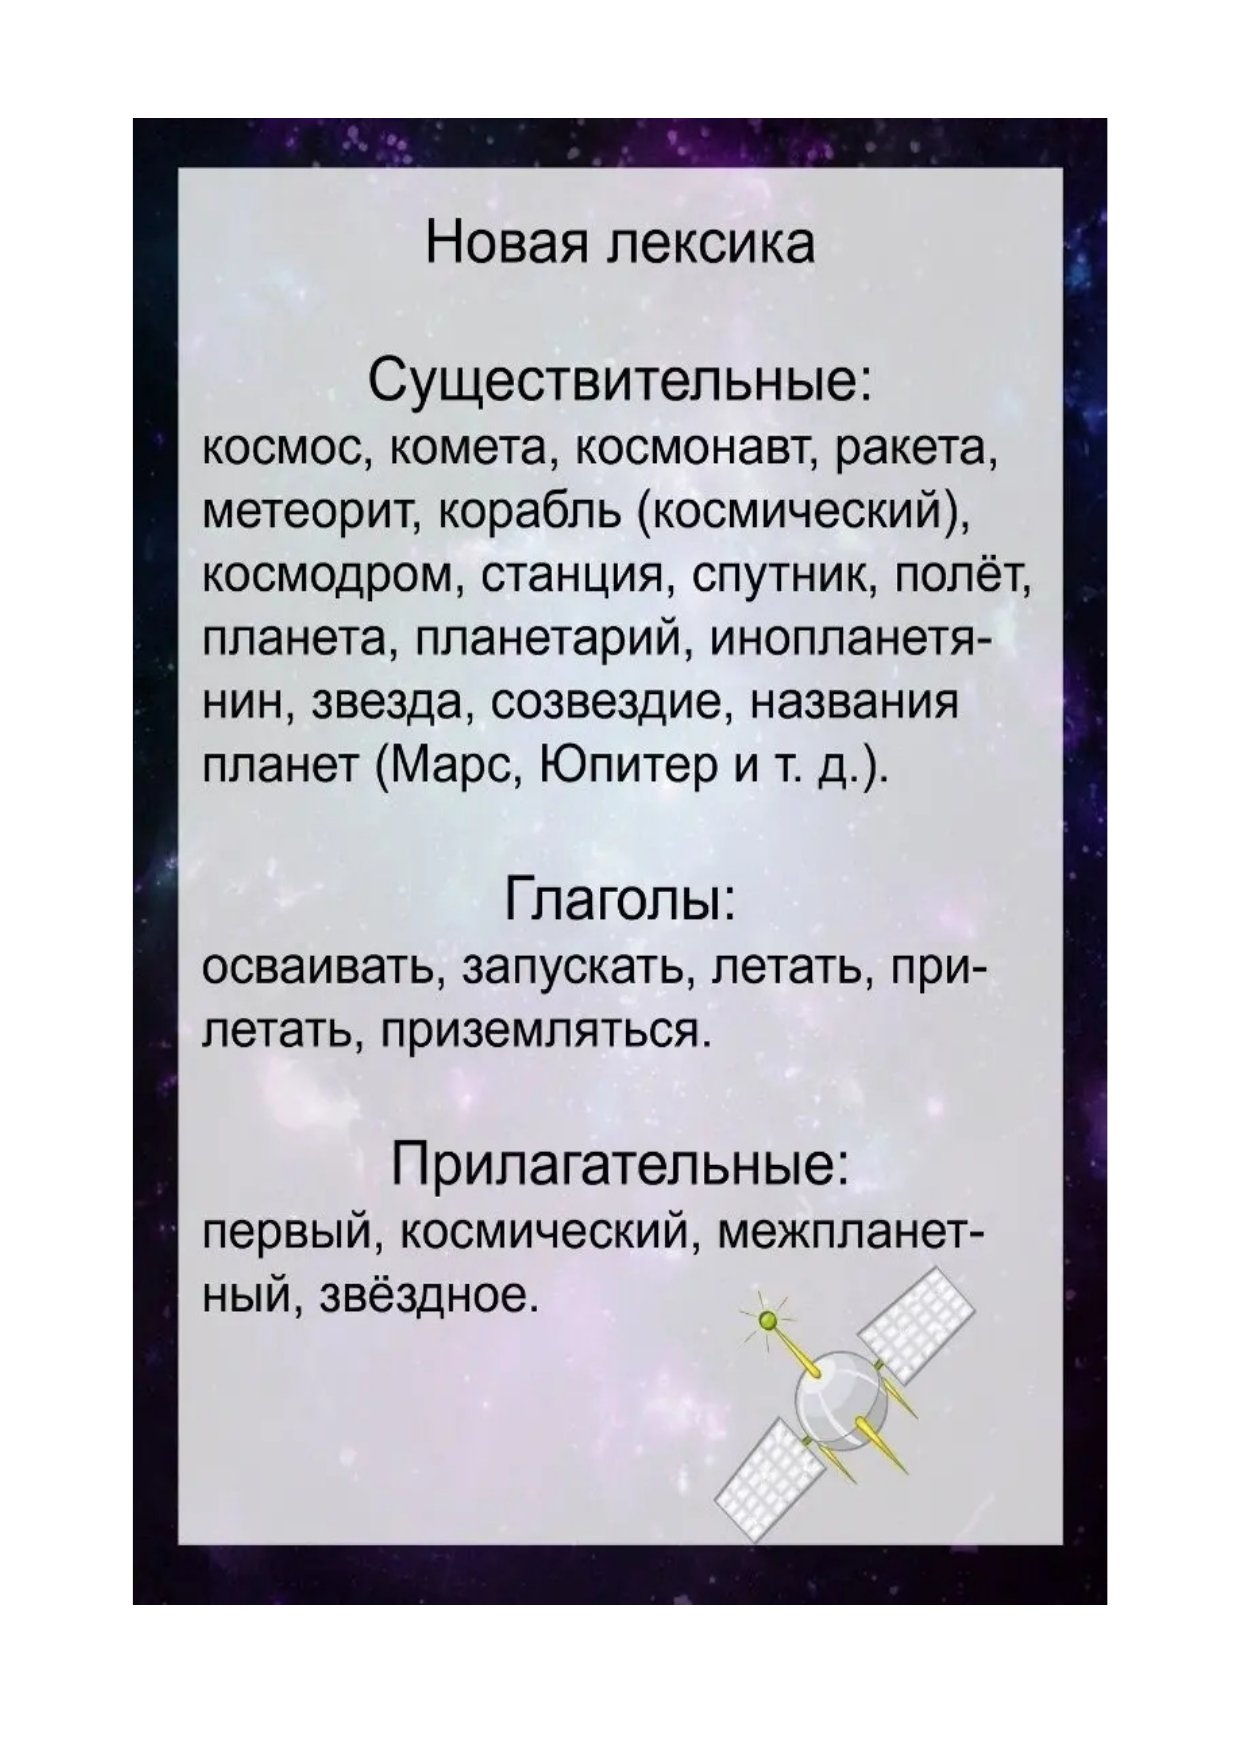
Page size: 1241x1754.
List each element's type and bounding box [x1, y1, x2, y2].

picture [132, 118, 1108, 1605]
